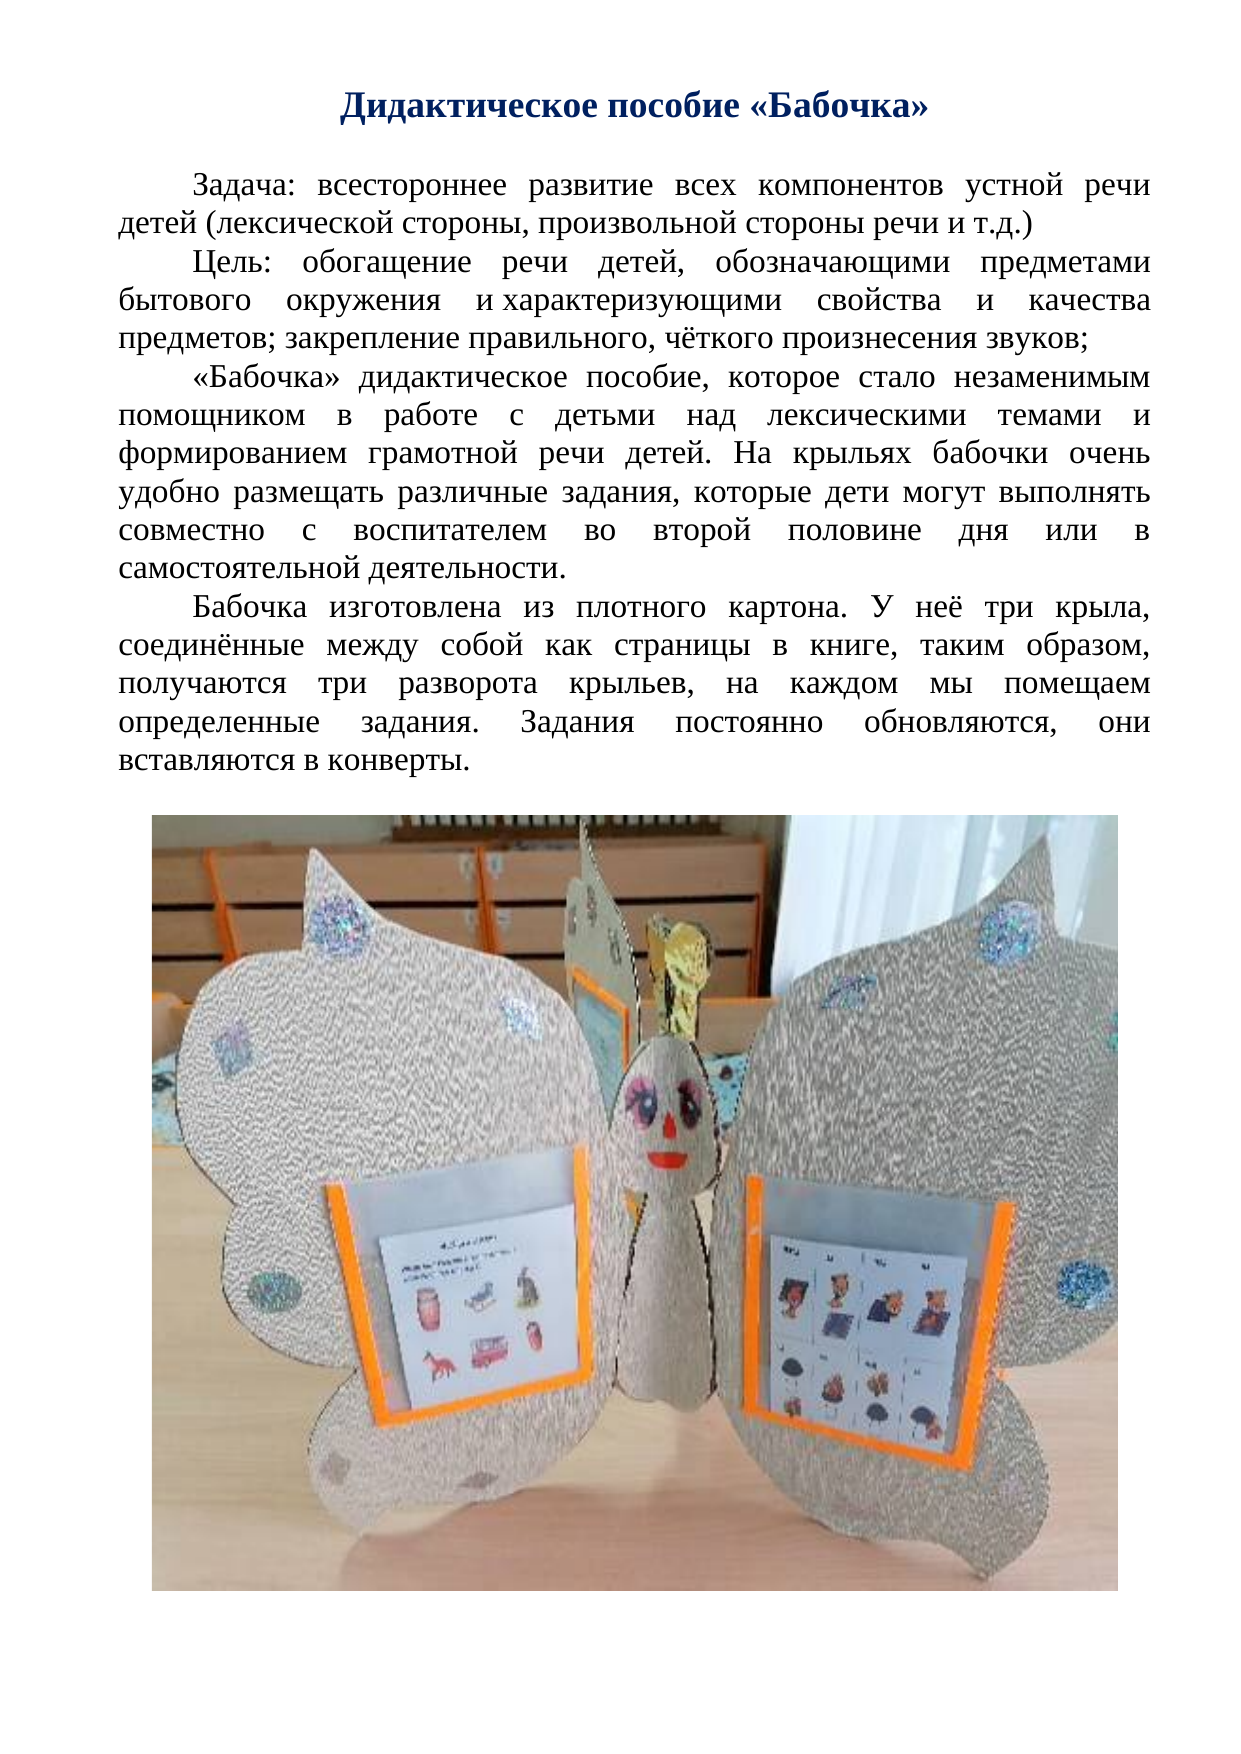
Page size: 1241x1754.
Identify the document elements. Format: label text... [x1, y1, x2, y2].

picture [151, 815, 1118, 1591]
text Цель: обогащение речи детей, обозначающими предметами бытового окружения и характеризующими свойства и качества предметов; закрепление правильного, чёткого произнесения звуков; [118, 241, 1152, 356]
text Дидактическое пособие «Бабочка» [118, 83, 1152, 126]
text Задача: всестороннее развитие всех компонентов устной речи детей (лексической стороны, произвольной стороны речи и т.д.) [118, 164, 1152, 241]
text Бабочка изготовлена из плотного картона. У неё три крыла, соединённые между собой как страницы в книге, таким образом, получаются три разворота крыльев, на каждом мы помещаем определенные задания. Задания постоянно обновляются, они вставляются в конверты. [118, 586, 1152, 777]
text «Бабочка» дидактическое пособие, которое стало незаменимым помощником в работе с детьми над лексическими темами и формированием грамотной речи детей. На крыльях бабочки очень удобно размещать различные задания, которые дети могут выполнять совместно с воспитателем во второй половине дня или в самостоятельной деятельности. [118, 356, 1152, 586]
